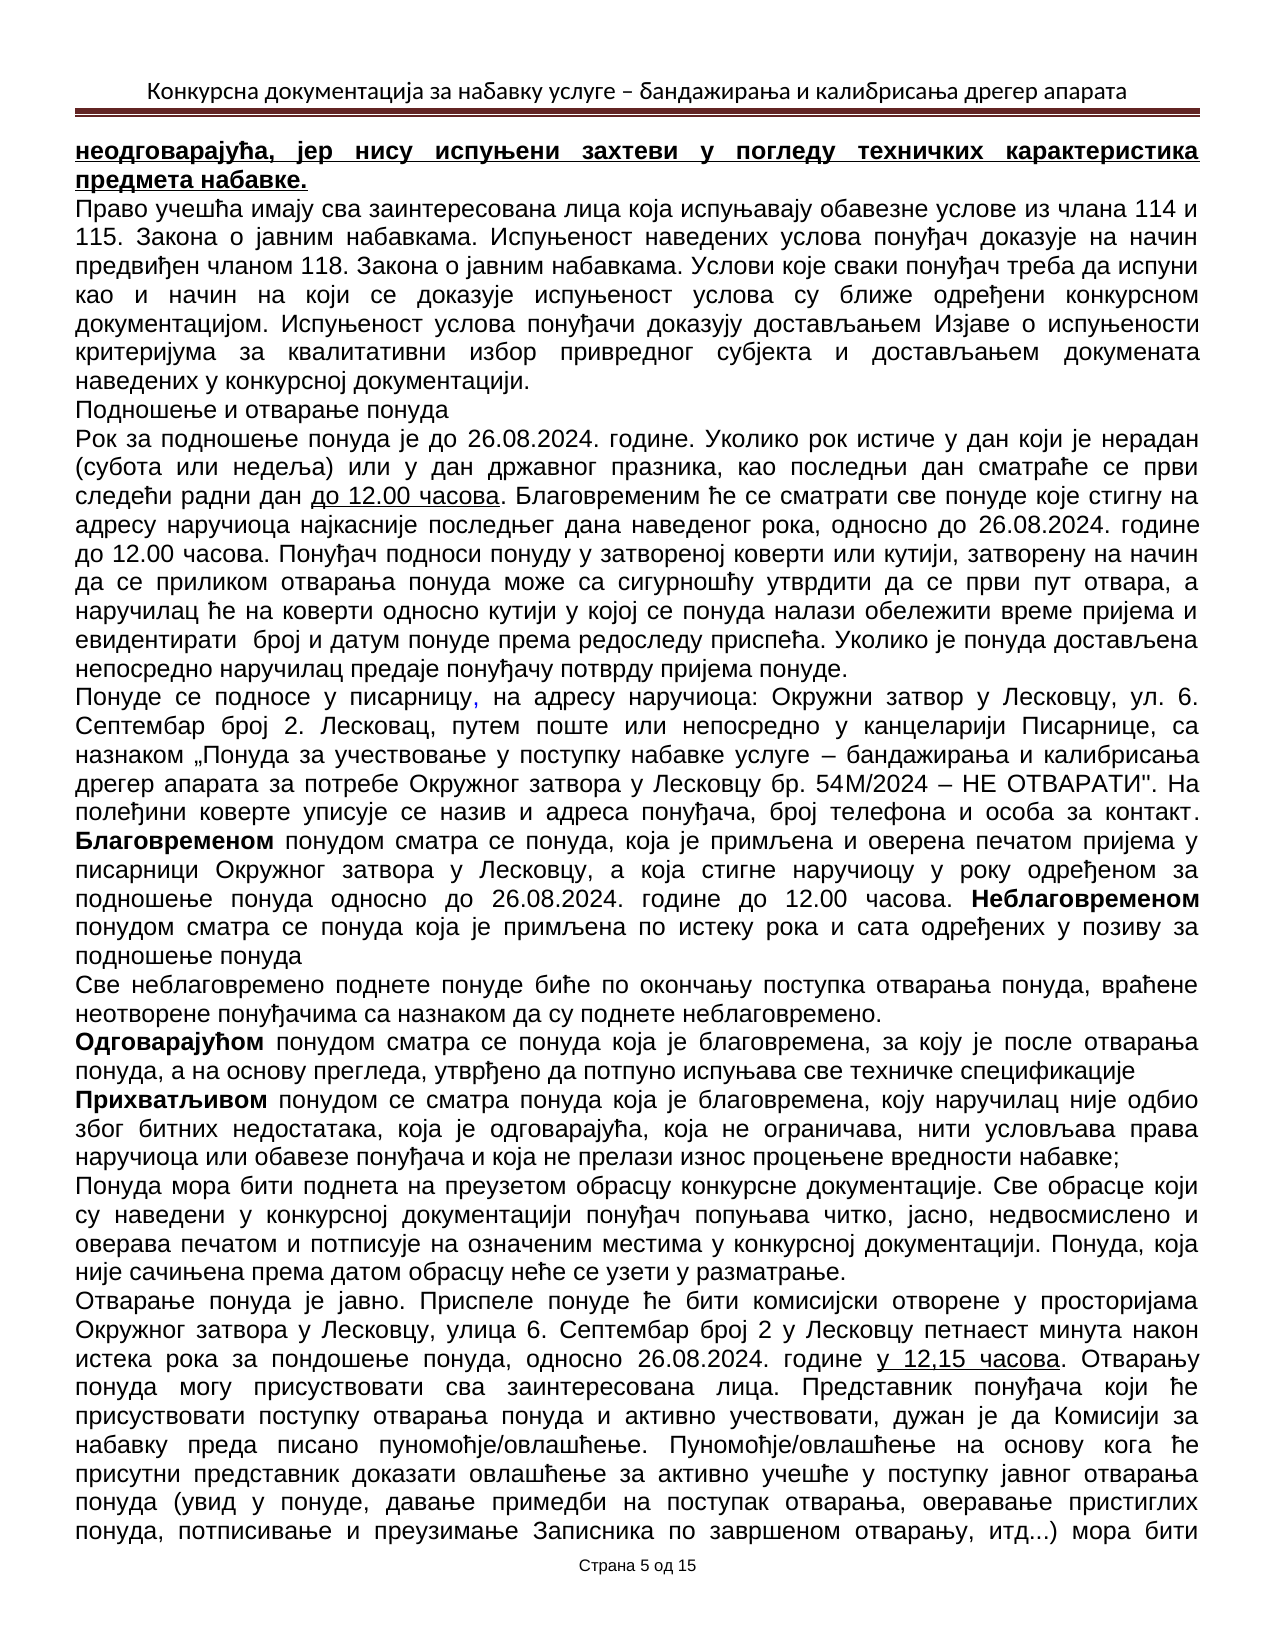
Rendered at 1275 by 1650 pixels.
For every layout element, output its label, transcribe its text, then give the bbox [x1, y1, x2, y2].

text Понуде се подносе у писарницу, на адресу наручиоца: Окружни затвор у Лесковцу, ул. 6. Септембар број 2. Лесковац, путем поште или непосредно у канцеларији Писарнице, са назнаком „Понуда за учествовање у поступку набавке услуге – бандажирања и калибрисања дрегер апарата за потребе Окружног затвора у Лесковцу бр. 54М/2024 – НЕ ОТВАРАТИ''. На полеђини коверте уписује се назив и адреса понуђача, број телефона и особа за контакт. Благовременом понудом сматра се понуда, која је примљена и оверена печатом пријема у писарници Окружног затвора у Лесковцу, а која стигне наручиоцу у року одређеном за подношење понуда односно до 26.08.2024. године до 12.00 часова. Неблаговременом понудом сматра се понуда која је примљена по истеку рока и сата одређених у позиву за подношење понуда [75, 682, 1200, 970]
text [75, 1286, 1200, 1545]
text Подношење и отварање понуда [75, 395, 1200, 424]
text Одговарајућом понудом сматра се понуда која је благовремена, за коју је после отварања понуда, а на основу прегледа, утврђено да потпуно испуњава све техничке спецификације [75, 1027, 1200, 1085]
text Право учешћа имају сва заинтересована лица која испуњавају обавезне услове из члана 114 и 115. Закона о јавним набавкама. Испуњеност наведених услова понуђач доказује на начин предвиђен чланом 118. Закона о јавним набавкама. Услови које сваки понуђач треба да испуни као и начин на који се доказује испуњеност услова су ближе одређени конкурсном документацијом. Испуњеност услова понуђачи доказују достављањем Изјаве о испуњености критеријума за квалитативни избор привредног субјекта и достављањем докумената наведених у конкурсној документацији. [75, 194, 1200, 395]
text Прихватљивом понудом се сматра понуда која је благовремена, коју наручилац није одбио због битних недостатака, која је одговарајућа, која не ограничава, нити условљава права наручиоца или обавезе понуђача и која не прелази износ процењене вредности набавке; [75, 1085, 1200, 1171]
text Све неблаговремено поднете понуде биће по окончању поступка отварања понуда, враћене неотворене понуђачима са назнаком да су поднете неблаговремено. [75, 970, 1200, 1027]
text Рок за подношење понуда је дo 26.08.2024. године. Уколико рок истиче у дан који је нерадан (субота или недеља) или у дан државног празника, као последњи дан сматраћe се први следећи радни дан до 12.00 часова. Благовременим ће се сматрати све понуде које стигну на адресу наручиоца најкасније последњег дана наведеног рока, односно до 26.08.2024. године до 12.00 часова. Понуђач подноси понуду у затвореној коверти или кутији, затворену на начин да се приликом отварања понуда може са сигурношћу утврдити да се први пут отвара, а наручилац ће на коверти односно кутији у којој се понуда налази обележити време пријема и евидентирати број и датум понуде према редоследу приспећа. Уколико је понуда достављена непосредно наручилац предаје понуђачу потврду пријема понуде. [75, 424, 1200, 682]
text Понуда мора бити поднета на преузетом обрасцу конкурсне документације. Све обрасце који су наведени у конкурсној документацији понуђач попуњава читко, јасно, недвосмислено и оверава печатом и потписује на означеним местима у конкурсној документацији. Понудa, којa ниje сачињенa према датом обрасцу неће се узети у разматрање. [75, 1171, 1200, 1286]
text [75, 136, 1200, 161]
